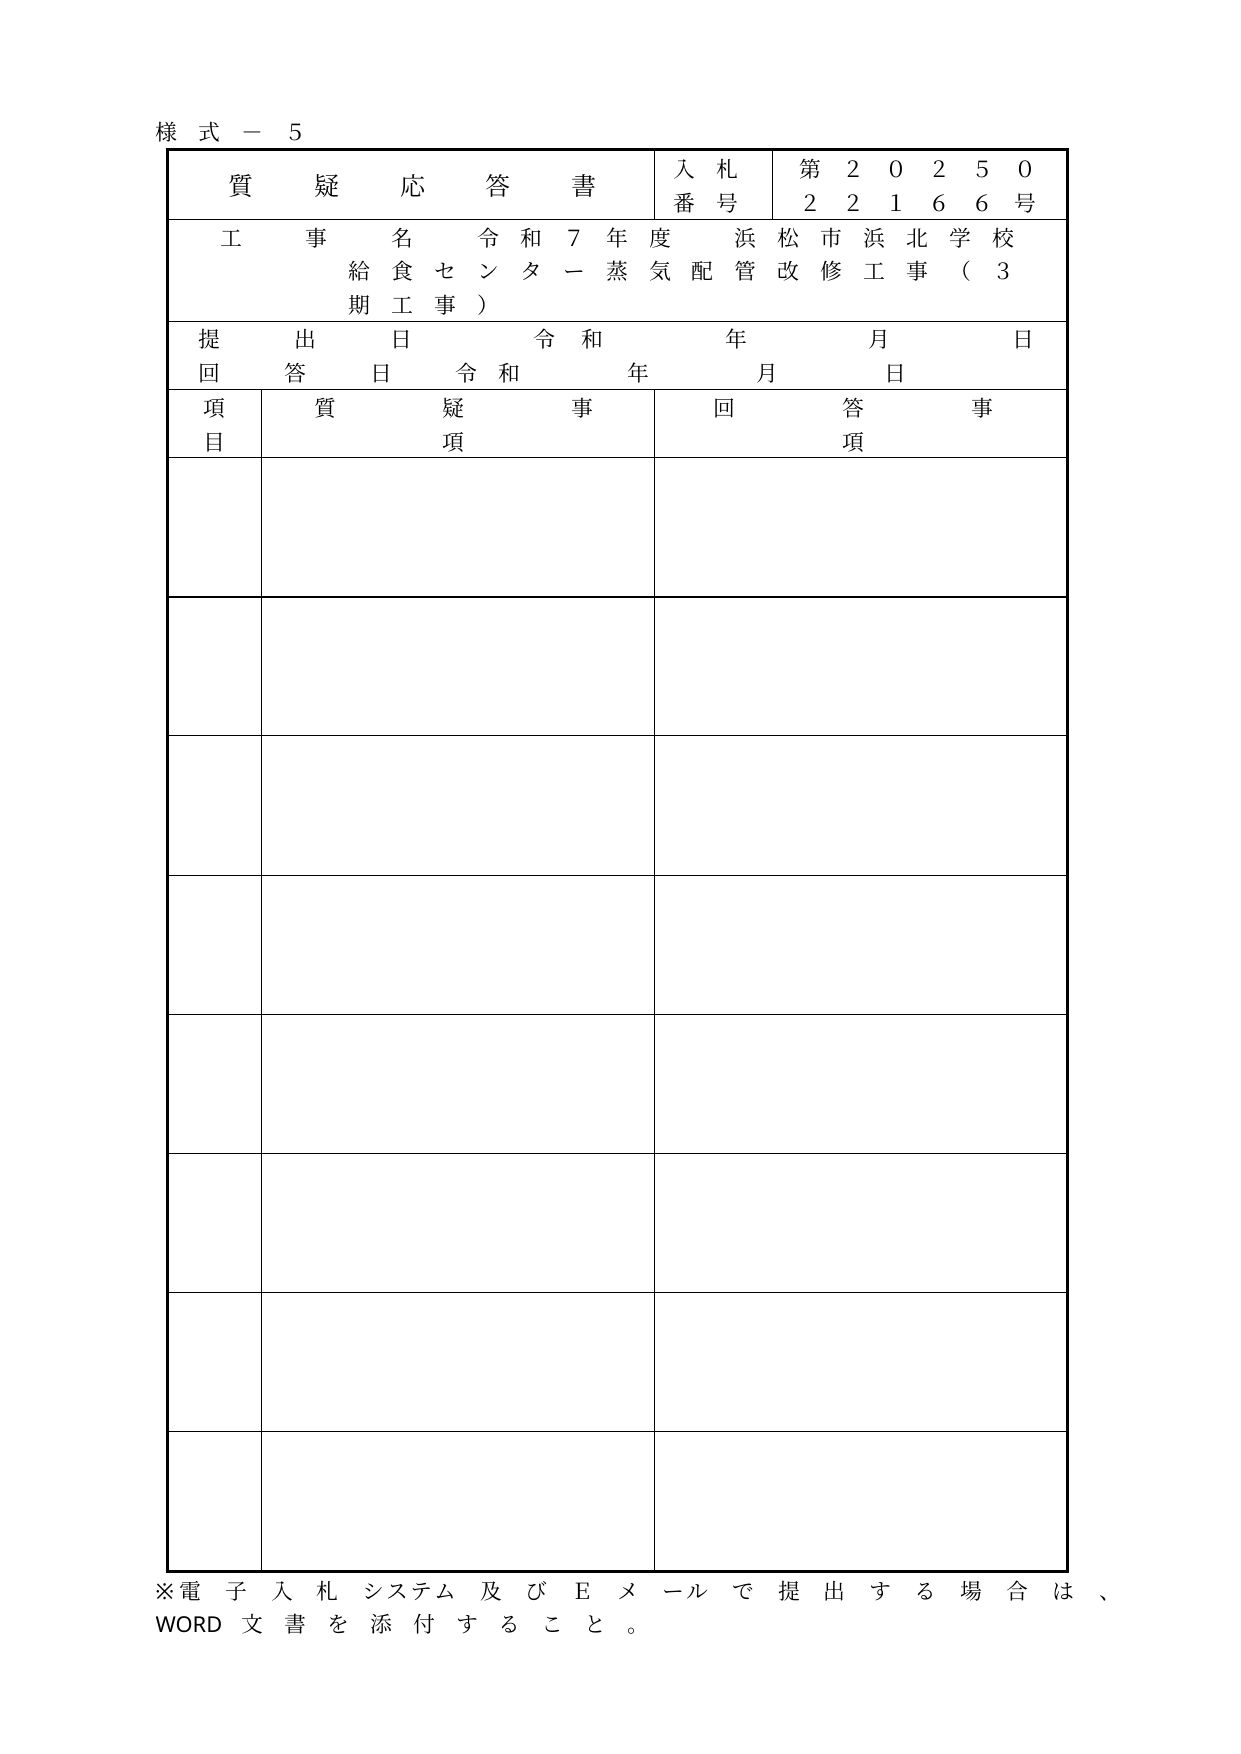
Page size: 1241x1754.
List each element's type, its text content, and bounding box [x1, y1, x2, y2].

table_cell [262, 598, 654, 735]
text ※電子入札システム及びＥメールで提出する場合は、WORD文書を添付すること。 [155, 1573, 1099, 1640]
table_header 質 疑 応 答 書 [169, 151, 654, 219]
table_cell [655, 1154, 1066, 1292]
table_cell [262, 876, 654, 1013]
table_cell [655, 1015, 1066, 1153]
table_header 入札番号 [655, 151, 772, 219]
table_cell 質 疑 事 項 [262, 390, 654, 457]
table_cell [169, 1015, 261, 1153]
table_cell [169, 1432, 261, 1570]
table_cell [169, 876, 261, 1013]
table_cell [655, 1293, 1066, 1431]
table_cell 項 目 [169, 390, 261, 457]
table_cell [169, 458, 261, 596]
table_header 第２０２５０２２１６６号 [773, 151, 1066, 219]
table_cell [169, 1154, 261, 1292]
table_cell [262, 736, 654, 874]
table_cell [262, 1154, 654, 1292]
table_cell [655, 458, 1066, 596]
table_cell [655, 736, 1066, 874]
table_cell [169, 598, 261, 735]
table_cell [262, 1015, 654, 1153]
table_cell [655, 598, 1066, 735]
table_cell [262, 458, 654, 596]
table_cell 提 出 日 令和 年 月 日 回 答 日 令和 年 月 日 [169, 322, 1066, 389]
table_cell 工 事 名 令和７年度 浜松市浜北学校給食センター蒸気配管改修工事（３期工事） [169, 220, 1066, 321]
table_cell [262, 1432, 654, 1570]
table_cell [169, 736, 261, 874]
table_cell [169, 1293, 261, 1431]
table_cell [655, 1432, 1066, 1570]
table_cell 回 答 事 項 [655, 390, 1066, 457]
text 様式－５ [155, 114, 1099, 148]
table_cell [655, 876, 1066, 1013]
table_cell [262, 1293, 654, 1431]
